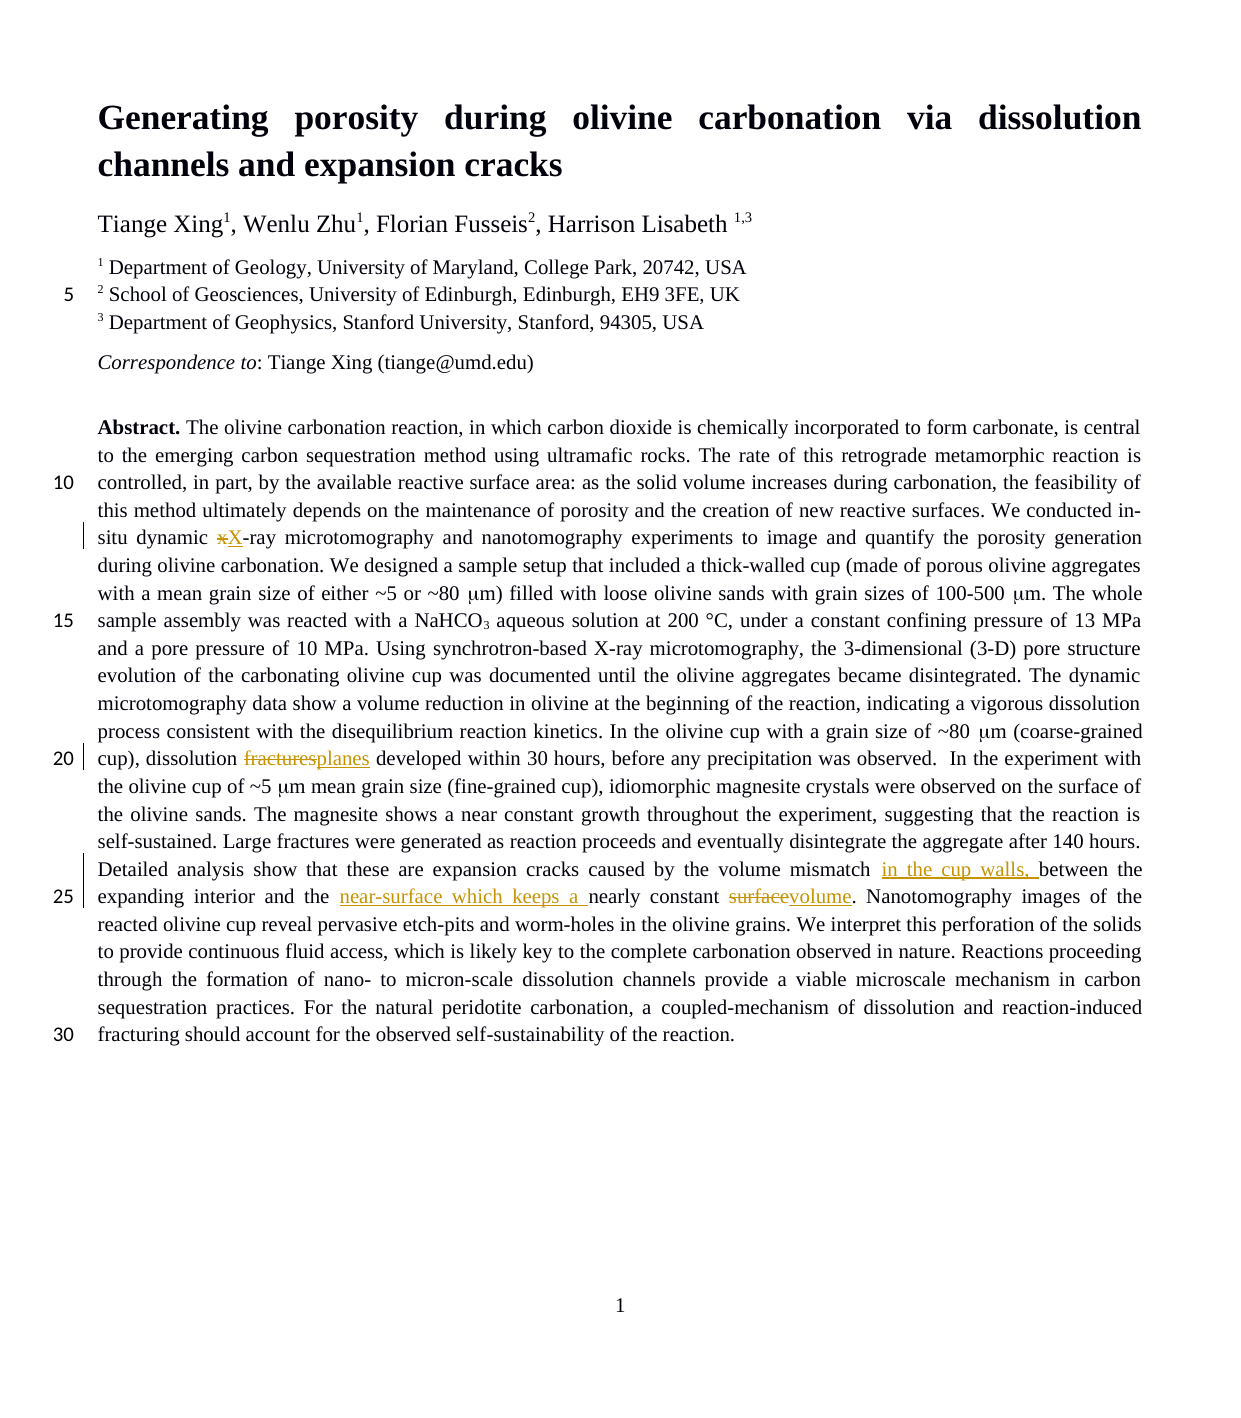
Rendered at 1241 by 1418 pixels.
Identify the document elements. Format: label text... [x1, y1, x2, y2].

text Correspondence to: Tiange Xing (tiange@umd.edu) [97, 350, 1143, 374]
text 3 Department of Geophysics, Stanford University, Stanford, 94305, USA [97, 310, 1143, 334]
text Tiange Xing1, Wenlu Zhu1, Florian Fusseis2, Harrison Lisabeth 1,3 [97, 209, 1143, 238]
text 2 School of Geosciences, University of Edinburgh, Edinburgh, EH9 3FE, UK [97, 282, 1143, 306]
text Abstract. The olivine carbonation reaction, in which carbon dioxide is chemically incorporated to form carbonate, is central to the emerging carbon sequestration method using ultramafic rocks. The rate of this retrograde metamorphic reaction is controlled, in part, by the available reactive surface area: as the solid volume increases during carbonation, the feasibility of this method ultimately depends on the maintenance of porosity and the creation of new reactive surfaces. We conducted in-situ dynamic -ray microtomography and nanotomography experiments to image and quantify the porosity generation during olivine carbonation. We designed a sample setup that included a thick-walled cup (made of porous olivine aggregates with a mean grain size of either ~5 or ~80 m) filled with loose olivine sands with grain sizes of 100-500 m. The whole sample assembly was reacted with a NaHCO3 aqueous solution at 200 °C, under a constant confining pressure of 13 MPa and a pore pressure of 10 MPa. Using synchrotron-based X-ray microtomography, the 3-dimensional (3-D) pore structure evolution of the carbonating olivine cup was documented until the olivine aggregates became disintegrated. The dynamic microtomography data show a volume reduction in olivine at the beginning of the reaction, indicating a vigorous dissolution process consistent with the disequilibrium reaction kinetics. In the olivine cup with a grain size of ~80 m (coarse-grained cup), dissolution developed within 30 hours, before any precipitation was observed. In the experiment with the olivine cup of ~5 m mean grain size (fine-grained cup), idiomorphic magnesite crystals were observed on the surface of the olivine sands. The magnesite shows a near constant growth throughout the experiment, suggesting that the reaction is self-sustained. Large fractures were generated as reaction proceeds and eventually disintegrate the aggregate after 140 hours. Detailed analysis show that these are expansion cracks caused by the volume mismatch between the expanding interior and the nearly constant . Nanotomography images of the reacted olivine cup reveal pervasive etch-pits and worm-holes in the olivine grains. We interpret this perforation of the solids to provide continuous fluid access, which is likely key to the complete carbonation observed in nature. Reactions proceeding through the formation of nano- to micron-scale dissolution channels provide a viable microscale mechanism in carbon sequestration practices. For the natural peridotite carbonation, a coupled-mechanism of dissolution and reaction-induced fracturing should account for the observed self-sustainability of the reaction. [97, 415, 1143, 1046]
title Generating porosity during olivine carbonation via dissolution channels and expansion cracks [97, 97, 1143, 184]
text 1 Department of Geology, University of Maryland, College Park, 20742, USA [97, 254, 1143, 279]
